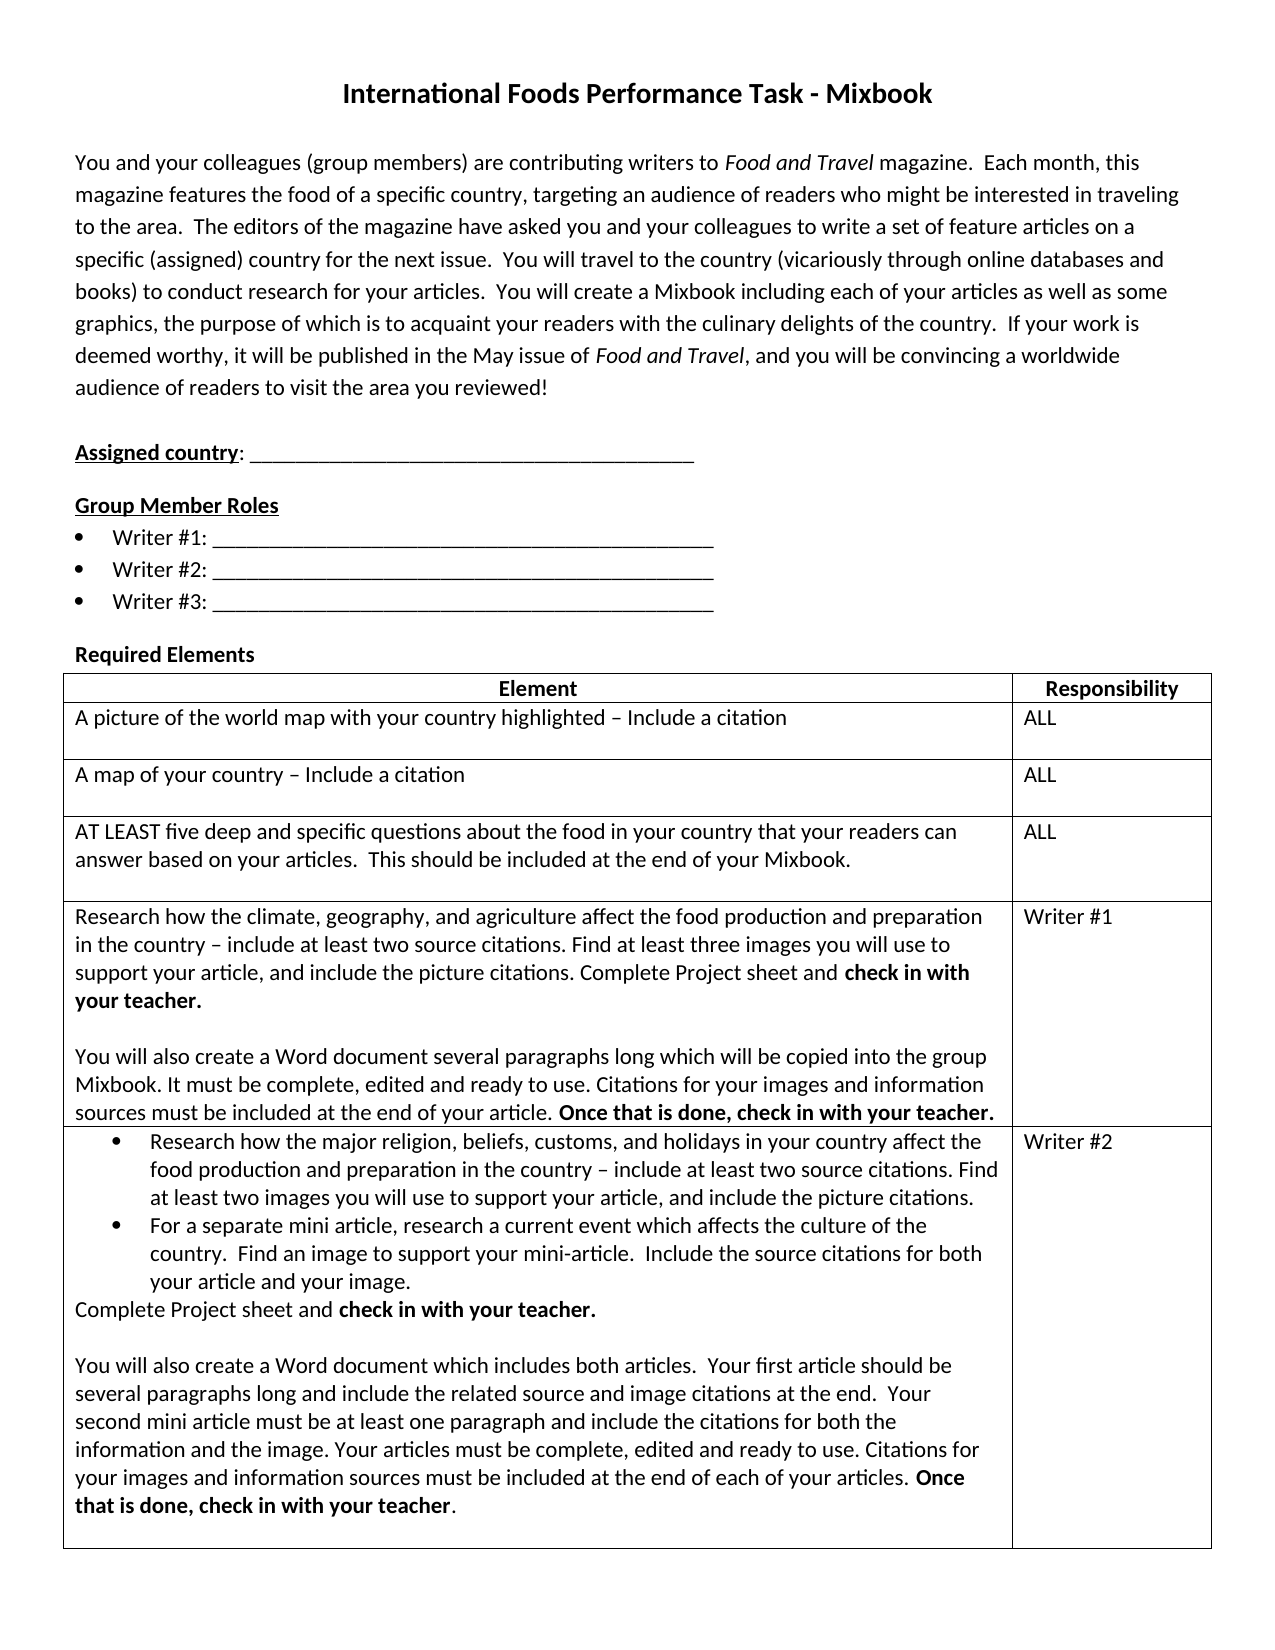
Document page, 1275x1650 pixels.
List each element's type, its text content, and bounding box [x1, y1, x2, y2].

list Writer #3: ____________________________________________ [75, 587, 1200, 615]
table_cell ALL [1013, 760, 1211, 816]
table_cell ALL [1013, 703, 1211, 759]
text International Foods Performance Task - Mixbook [75, 75, 1200, 111]
table_cell A picture of the world map with your country highlighted – Include a citation [64, 703, 1012, 759]
text You and your colleagues (group members) are contributing writers to Food and Travel magazine. Each month, this magazine features the food of a specific country, targeting an audience of readers who might be interested in traveling to the area. The editors of the magazine have asked you and your colleagues to write a set of feature articles on a specific (assigned) country for the next issue. You will travel to the country (vicariously through online databases and books) to conduct research for your articles. You will create a Mixbook including each of your articles as well as some graphics, the purpose of which is to acquaint your readers with the culinary delights of the country. If your work is deemed worthy, it will be published in the May issue of Food and Travel, and you will be convincing a worldwide audience of readers to visit the area you reviewed! [75, 148, 1200, 401]
table_cell ALL [1013, 817, 1211, 901]
table_cell Writer #1 [1013, 902, 1211, 1126]
table_cell A map of your country – Include a citation [64, 760, 1012, 816]
list Writer #1: ____________________________________________ [75, 523, 1200, 551]
table_header Element [64, 674, 1012, 702]
text Assigned country: _______________________________________ [75, 438, 1200, 466]
table_cell AT LEAST five deep and specific questions about the food in your country that your readers can answer based on your articles. This should be included at the end of your Mixbook. [64, 817, 1012, 901]
table_cell Writer #2 [1013, 1127, 1211, 1547]
text Group Member Roles [75, 491, 1200, 519]
table_cell Research how the climate, geography, and agriculture affect the food production and preparation in the country – include at least two source citations. Find at least three images you will use to support your article, and include the picture citations. Complete Project sheet and check in with your teacher. You will also create a Word document several paragraphs long which will be copied into the group Mixbook. It must be complete, edited and ready to use. Citations for your images and information sources must be included at the end of your article. Once that is done, check in with your teacher. [64, 902, 1012, 1126]
list Writer #2: ____________________________________________ [75, 555, 1200, 583]
table_cell Research how the major religion, beliefs, customs, and holidays in your country affect the food production and preparation in the country – include at least two source citations. Find at least two images you will use to support your article, and include the picture citations. For a separate mini article, research a current event which affects the culture of the country. Find an image to support your mini-article. Include the source citations for both your article and your image. Complete Project sheet and check in with your teacher. You will also create a Word document which includes both articles. Your first article should be several paragraphs long and include the related source and image citations at the end. Your second mini article must be at least one paragraph and include the citations for both the information and the image. Your articles must be complete, edited and ready to use. Citations for your images and information sources must be included at the end of each of your articles. Once that is done, check in with your teacher. [64, 1127, 1012, 1547]
table_header Responsibility [1013, 674, 1211, 702]
text Required Elements [75, 640, 1200, 668]
